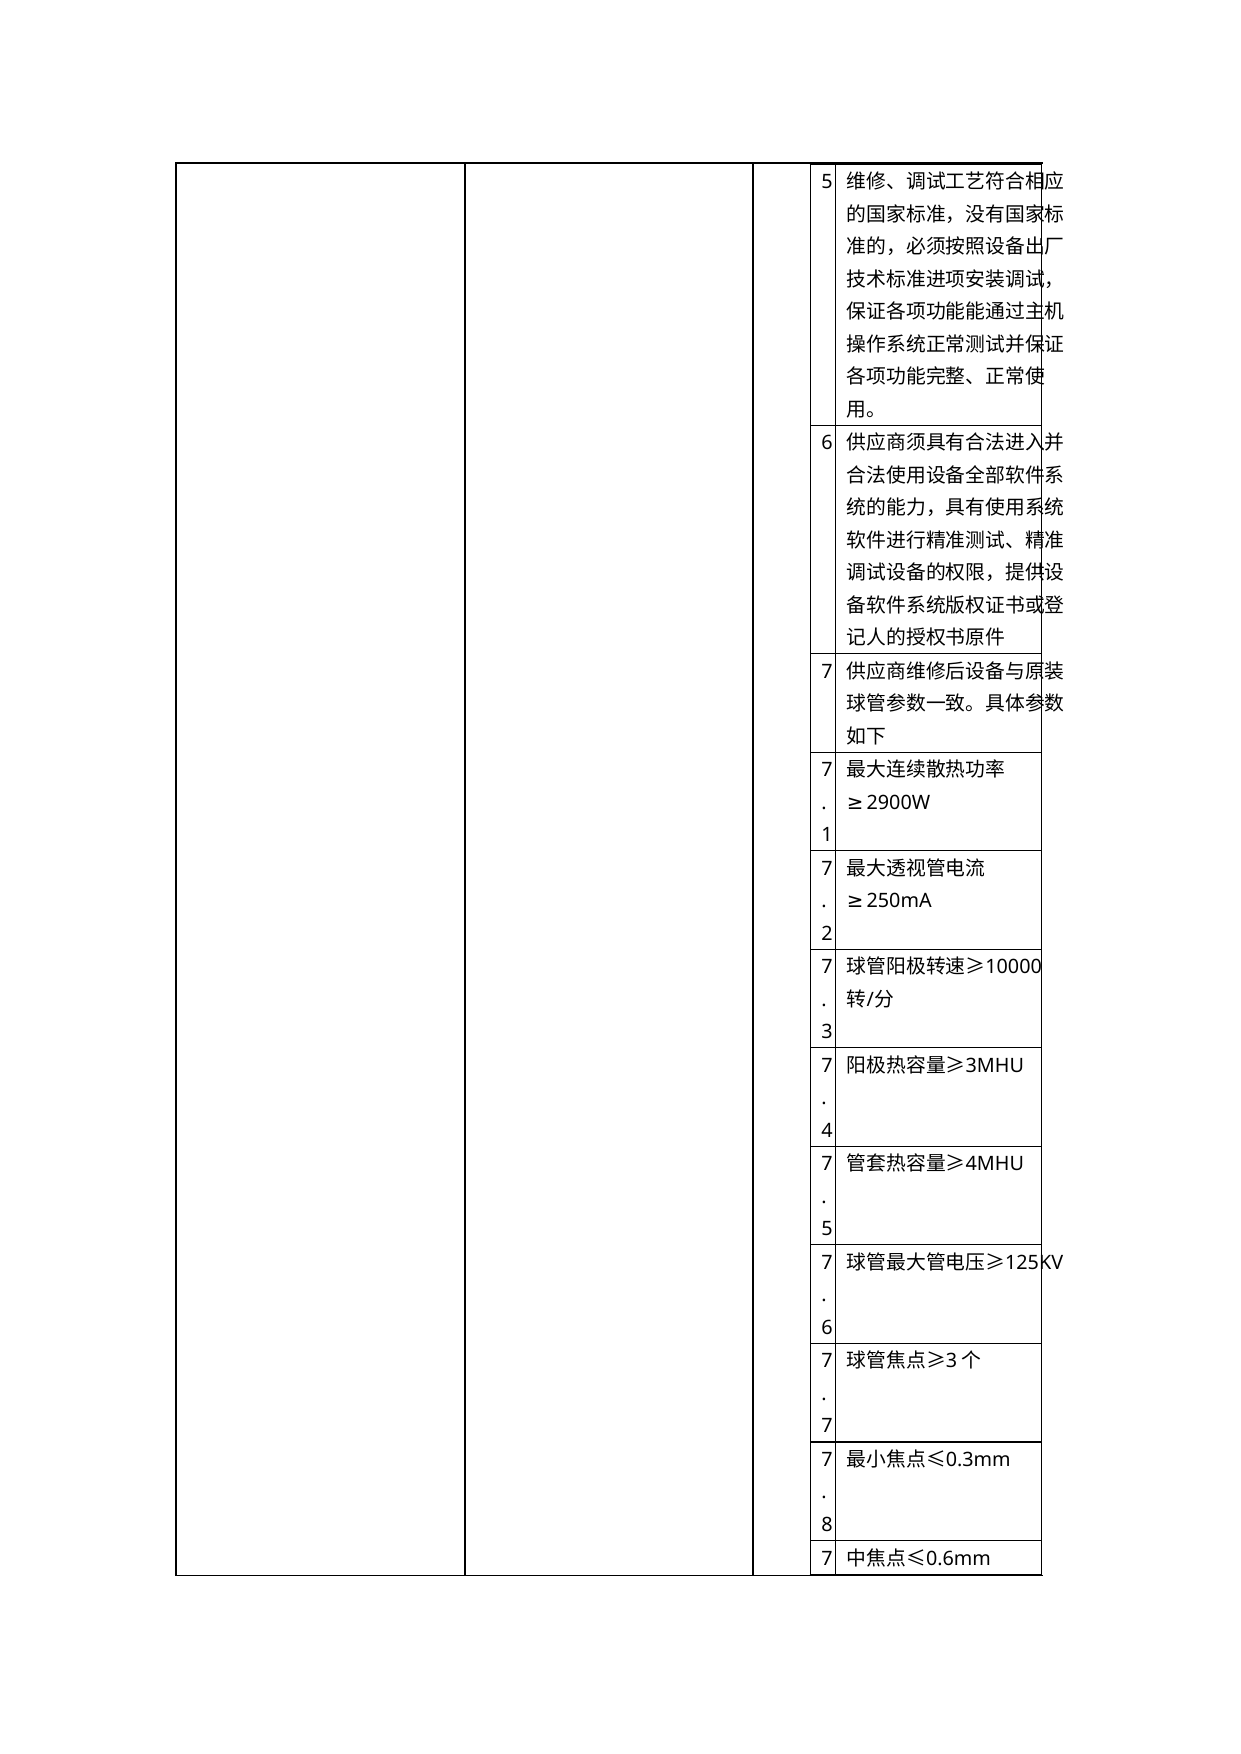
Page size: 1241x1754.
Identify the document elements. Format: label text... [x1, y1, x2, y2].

table_cell [811, 753, 835, 850]
table_cell [811, 1245, 835, 1343]
table_cell [836, 426, 1041, 653]
table_cell [811, 1147, 835, 1244]
table_cell [836, 1344, 1041, 1441]
table_cell [836, 1541, 1041, 1574]
table_cell [811, 1443, 835, 1540]
table_cell [811, 1541, 835, 1574]
table_cell [836, 1048, 1041, 1146]
table_cell [836, 1147, 1041, 1244]
table_cell [836, 753, 1041, 850]
table_cell [836, 851, 1041, 949]
table_cell [811, 426, 835, 653]
table_cell [811, 1048, 835, 1146]
table_cell [836, 950, 1041, 1047]
table_cell [836, 165, 1041, 425]
table_cell [811, 1344, 835, 1441]
table_cell [836, 654, 1041, 752]
table_cell [754, 164, 810, 1574]
table_cell [811, 851, 835, 949]
table_cell 1 [177, 164, 464, 1574]
table_cell [811, 950, 835, 1047]
table_cell [836, 1443, 1041, 1540]
table_cell [466, 164, 752, 1574]
table_cell [811, 165, 835, 425]
table_cell [836, 1245, 1041, 1343]
table_cell [811, 654, 835, 752]
